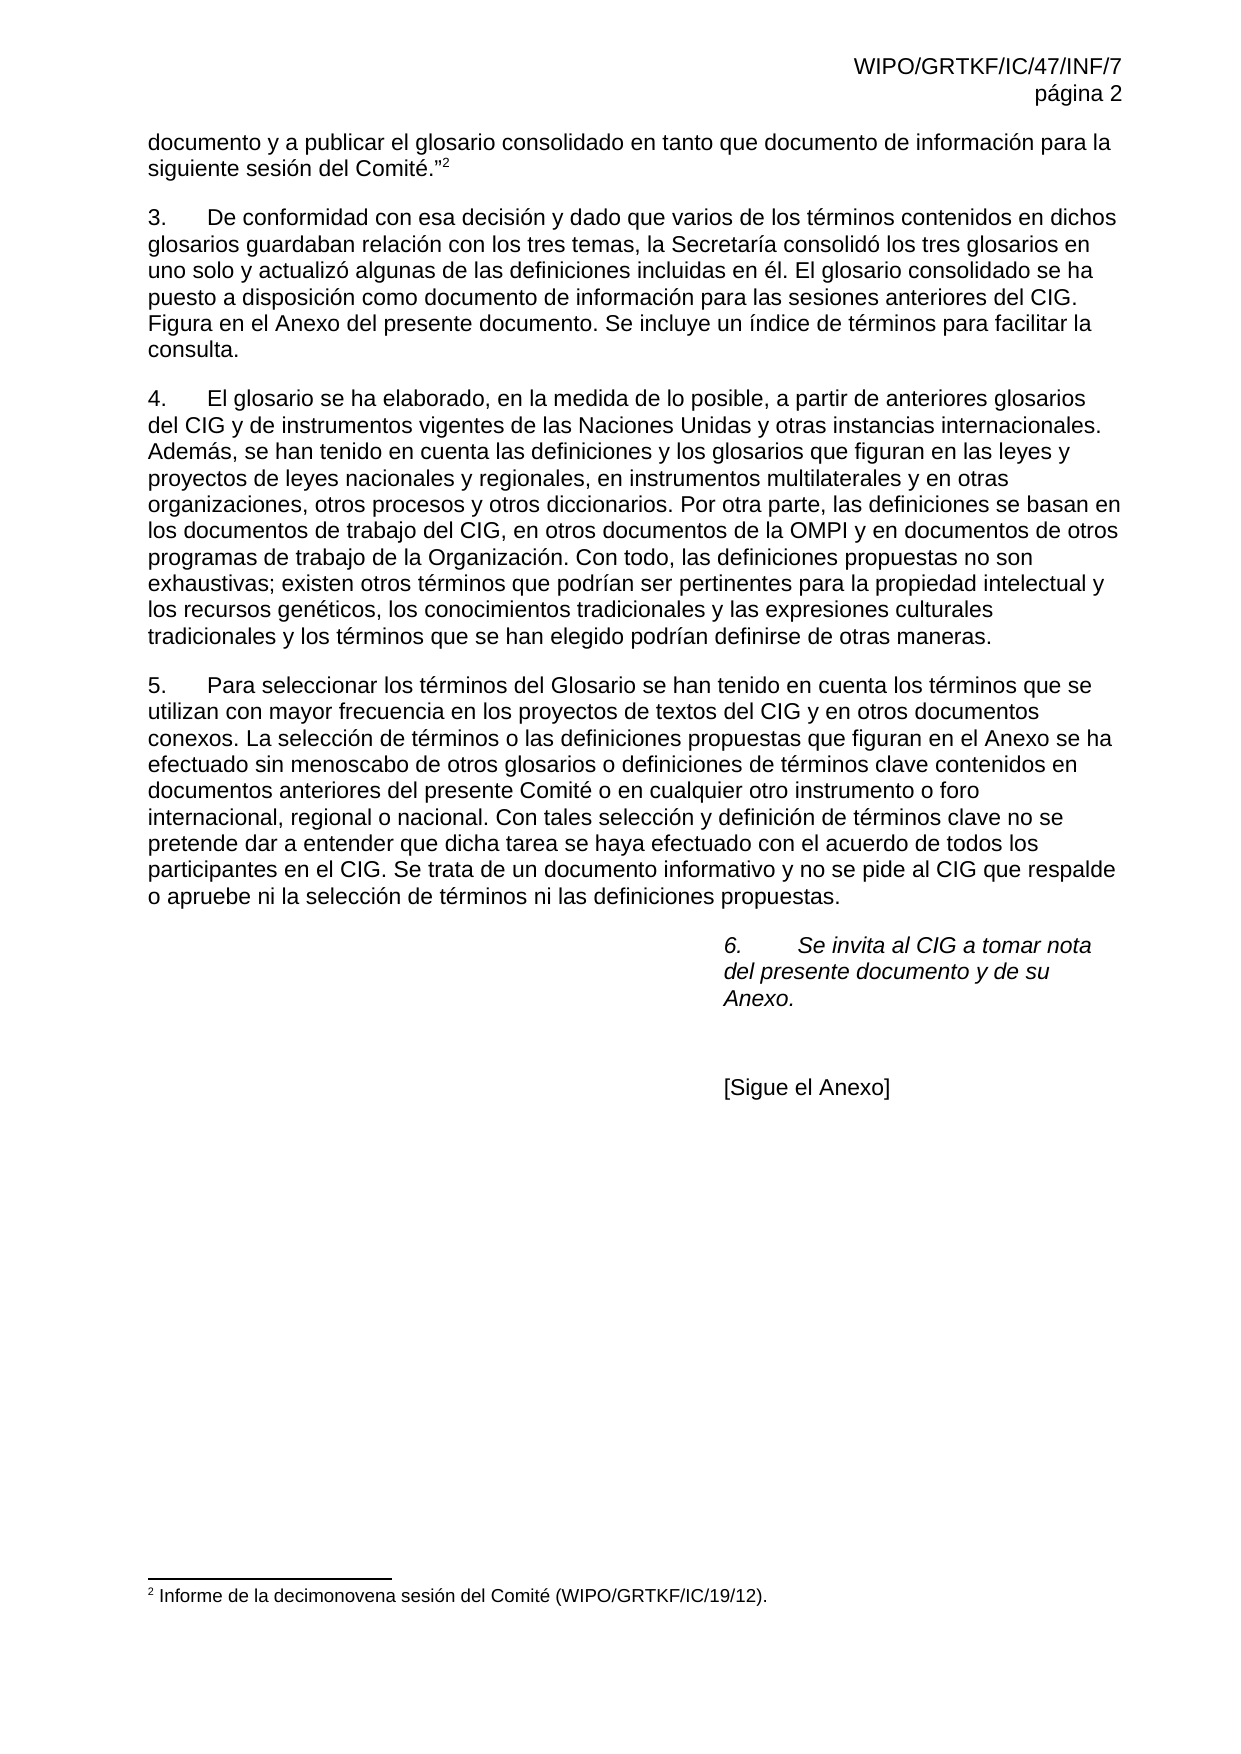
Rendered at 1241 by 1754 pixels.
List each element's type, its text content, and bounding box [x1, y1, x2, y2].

text El glosario se ha elaborado, en la medida de lo posible, a partir de anteriores glosarios del CIG y de instrumentos vigentes de las Naciones Unidas y otras instancias internacionales. Además, se han tenido en cuenta las definiciones y los glosarios que figuran en las leyes y proyectos de leyes nacionales y regionales, en instrumentos multilaterales y en otras organizaciones, otros procesos y otros diccionarios. Por otra parte, las definiciones se basan en los documentos de trabajo del CIG, en otros documentos de la OMPI y en documentos de otros programas de trabajo de la Organización. Con todo, las definiciones propuestas no son exhaustivas; existen otros términos que podrían ser pertinentes para la propiedad intelectual y los recursos genéticos, los conocimientos tradicionales y las expresiones culturales tradicionales y los términos que se han elegido podrían definirse de otras maneras. [148, 385, 1122, 649]
text Para seleccionar los términos del Glosario se han tenido en cuenta los términos que se utilizan con mayor frecuencia en los proyectos de textos del CIG y en otros documentos conexos. La selección de términos o las definiciones propuestas que figuran en el Anexo se ha efectuado sin menoscabo de otros glosarios o definiciones de términos clave contenidos en documentos anteriores del presente Comité o en cualquier otro instrumento o foro internacional, regional o nacional. Con tales selección y definición de términos clave no se pretende dar a entender que dicha tarea se haya efectuado con el acuerdo de todos los participantes en el CIG. Se trata de un documento informativo y no se pide al CIG que respalde o apruebe ni la selección de términos ni las definiciones propuestas. [148, 672, 1122, 909]
text Se invita al CIG a tomar nota del presente documento y de su Anexo. [723, 932, 1122, 1011]
text [Sigue el Anexo] [723, 1073, 1122, 1100]
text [148, 129, 1122, 181]
text De conformidad con esa decisión y dado que varios de los términos contenidos en dichos glosarios guardaban relación con los tres temas, la Secretaría consolidó los tres glosarios en uno solo y actualizó algunas de las definiciones incluidas en él. El glosario consolidado se ha puesto a disposición como documento de información para las sesiones anteriores del CIG. Figura en el Anexo del presente documento. Se incluye un índice de términos para facilitar la consulta. [148, 204, 1122, 362]
